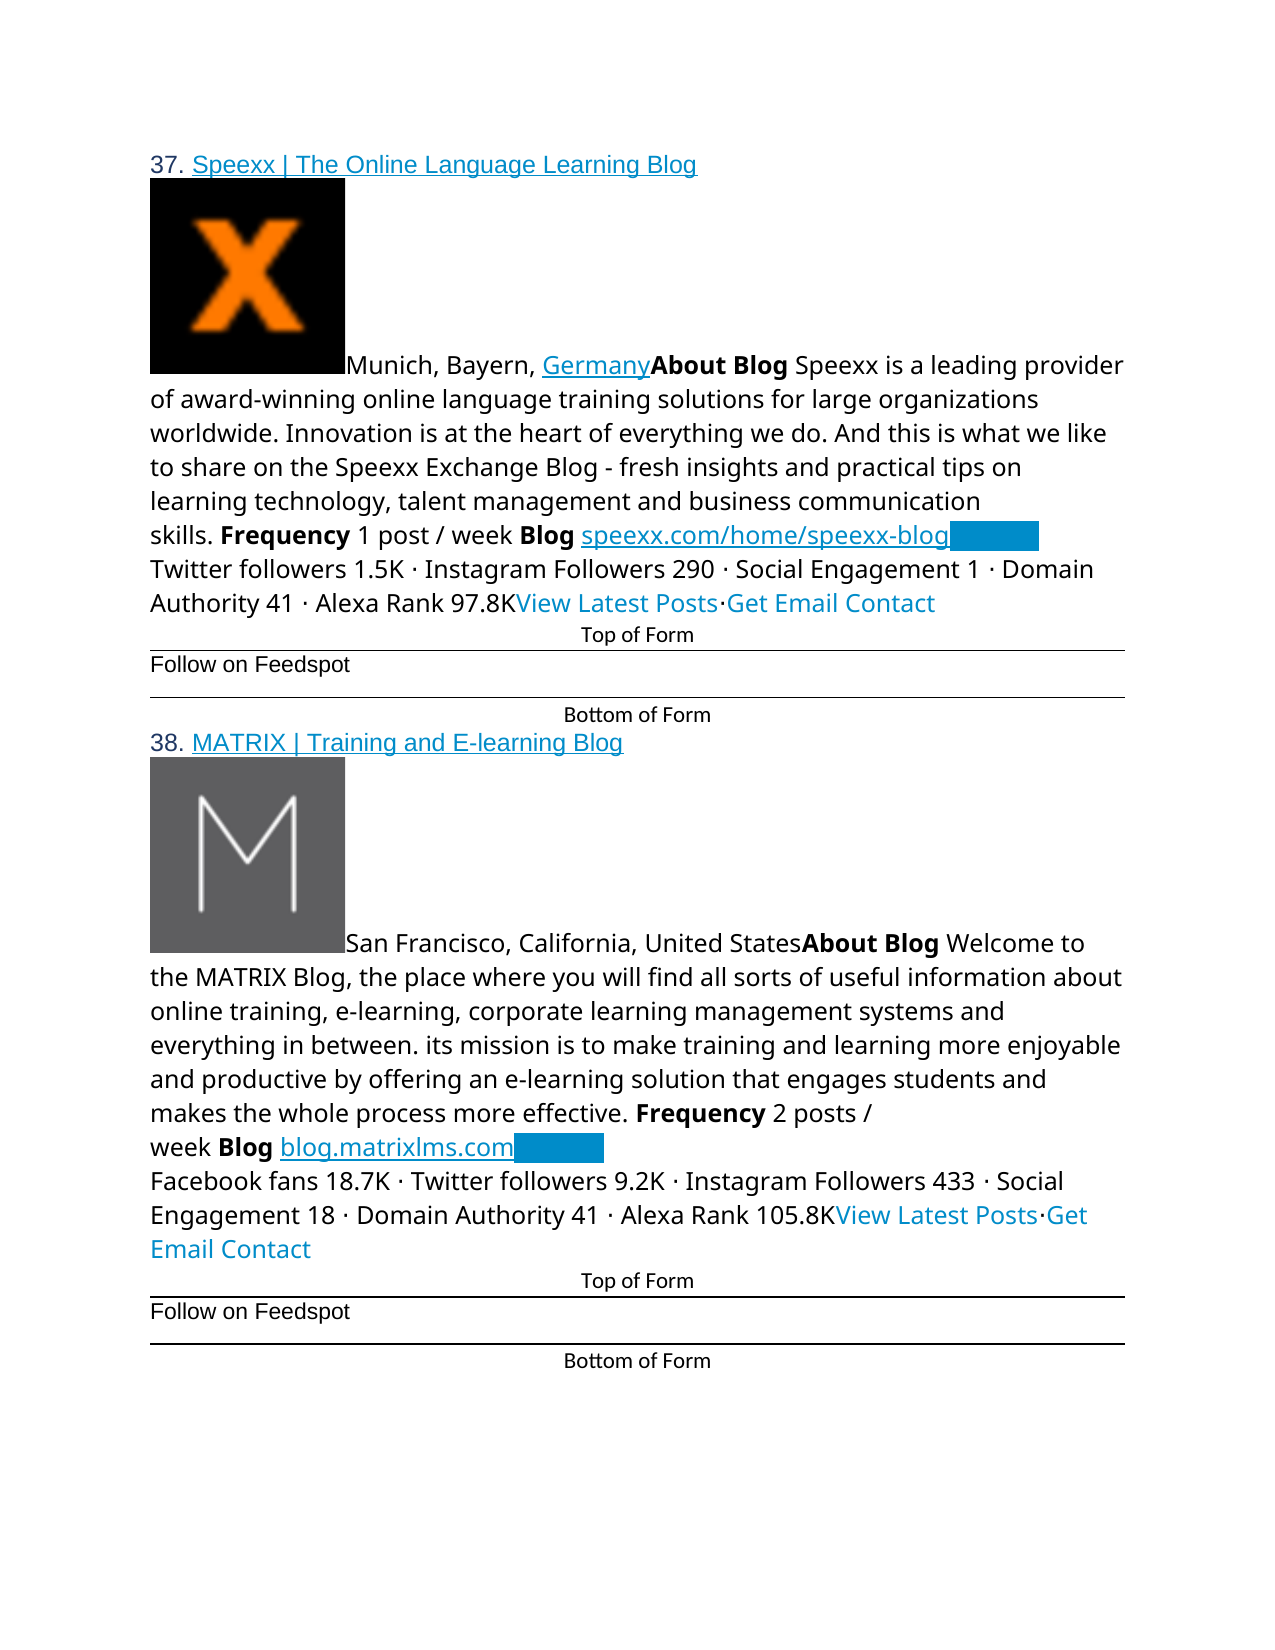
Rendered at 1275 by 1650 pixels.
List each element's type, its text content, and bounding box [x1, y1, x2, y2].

subtitle 38. MATRIX | Training and E-learning Blog [150, 728, 1125, 757]
text Top of Form [150, 1266, 1125, 1296]
text Bottom of Form [150, 698, 1125, 728]
text Follow on Feedspot [150, 651, 1125, 678]
picture [150, 178, 346, 374]
text Munich, Bayern, GermanyAbout Blog Speexx is a leading provider of award-winning online language training solutions for large organizations worldwide. Innovation is at the heart of everything we do. And this is what we like to share on the Speexx Exchange Blog - fresh insights and practical tips on learning technology, talent management and business communication skills. Frequency 1 post / week Blog speexx.com/home/speexx-blog+ Follow Twitter followers 1.5K ⋅ Instagram Followers 290 ⋅ Social Engagement 1 ⋅ Domain Authority 41 ⋅ Alexa Rank 97.8KView Latest Posts⋅Get Email Contact [150, 179, 1125, 620]
text Follow on Feedspot [150, 1298, 1125, 1324]
text San Francisco, California, United StatesAbout Blog Welcome to the MATRIX Blog, the place where you will find all sorts of useful information about online training, e-learning, corporate learning management systems and everything in between. its mission is to make training and learning more enjoyable and productive by offering an e-learning solution that engages students and makes the whole process more effective. Frequency 2 posts / week Blog blog.matrixlms.com+ Follow Facebook fans 18.7K ⋅ Twitter followers 9.2K ⋅ Instagram Followers 433 ⋅ Social Engagement 18 ⋅ Domain Authority 41 ⋅ Alexa Rank 105.8KView Latest Posts⋅Get Email Contact [150, 757, 1125, 1266]
text Top of Form [150, 620, 1125, 650]
subtitle 37. Speexx | The Online Language Learning Blog [150, 150, 1125, 179]
picture [150, 757, 346, 953]
text Bottom of Form [150, 1345, 1125, 1374]
